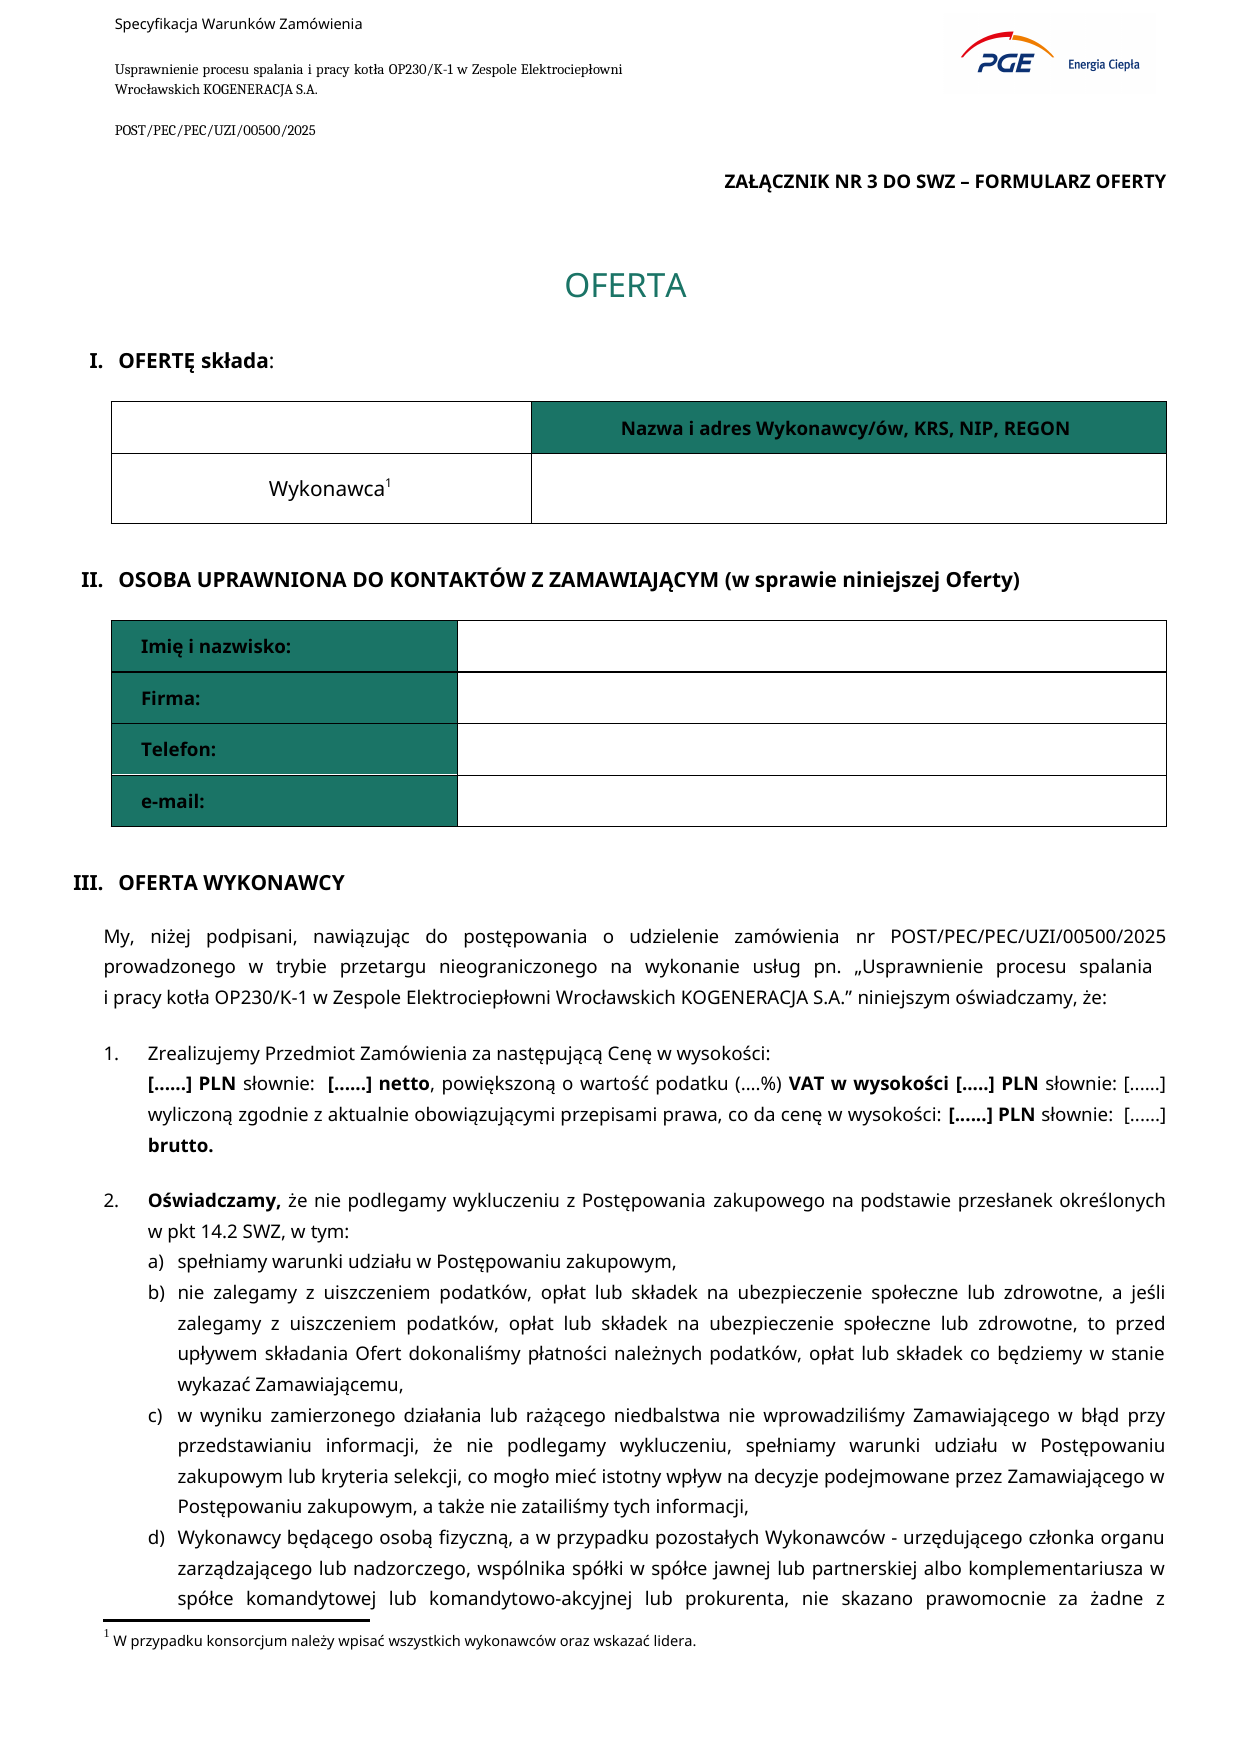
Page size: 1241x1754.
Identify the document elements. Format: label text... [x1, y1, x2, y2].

list Ofertę składa: [103, 346, 1166, 374]
list [......] PLN słownie: [......] netto, powiększoną o wartość podatku (….%) VAT w wysokości [.....] PLN słownie: [......] wyliczoną zgodnie z aktualnie obowiązującymi przepisami prawa, co da cenę w wysokości: [......] PLN słownie: [......] brutto. [148, 1071, 1166, 1157]
list Zrealizujemy Przedmiot Zamówienia za następującą Cenę w wysokości: [103, 1040, 1166, 1066]
text ZAŁĄCZNIK NR 3 DO SWZ – FORMULARZ OFERTY [103, 168, 1166, 194]
text OFERTA [84, 261, 1166, 307]
table_header [112, 402, 531, 453]
table_cell [458, 776, 1166, 826]
table_cell Wykonawca [112, 454, 531, 523]
picture [943, 13, 1156, 94]
list w wyniku zamierzonego działania lub rażącego niedbalstwa nie wprowadziliśmy Zamawiającego w błąd przy przedstawianiu informacji, że nie podlegamy wykluczeniu, spełniamy warunki udziału w Postępowaniu zakupowym lub kryteria selekcji, co mogło mieć istotny wpływ na decyzje podejmowane przez Zamawiającego w Postępowaniu zakupowym, a także nie zatailiśmy tych informacji, [148, 1402, 1166, 1519]
table_cell e-mail: [112, 776, 457, 826]
list OFERTA WYKONAWCY [103, 868, 1166, 897]
list spełniamy warunki udziału w Postępowaniu zakupowym, [148, 1249, 1166, 1274]
table_header Nazwa i adres Wykonawcy/ów, KRS, NIP, REGON [532, 402, 1166, 453]
table_cell Firma: [112, 673, 457, 723]
table_cell [458, 724, 1166, 774]
table_header Imię i nazwisko: [112, 621, 457, 671]
table_cell [458, 673, 1166, 723]
list Oświadczamy, że nie podlegamy wykluczeniu z Postępowania zakupowego na podstawie przesłanek określonych w pkt 14.2 SWZ, w tym: [103, 1188, 1166, 1244]
text My, niżej podpisani, nawiązując do postępowania o udzielenie zamówienia nr POST/PEC/PEC/UZI/00500/2025 prowadzonego w trybie przetargu nieograniczonego na wykonanie usług pn. „Usprawnienie procesu spalania i pracy kotła OP230/K-1 w Zespole Elektrociepłowni Wrocławskich KOGENERACJA S.A.” niniejszym oświadczamy, że: [103, 923, 1166, 1010]
table_cell Telefon: [112, 724, 457, 774]
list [148, 1524, 1166, 1611]
table_cell [532, 454, 1166, 523]
table_header [458, 621, 1166, 671]
list OSOBA uprawniona DO KONTAKTÓW z zamawiającym (w sprawie niniejszej Oferty) [103, 565, 1166, 593]
list nie zalegamy z uiszczeniem podatków, opłat lub składek na ubezpieczenie społeczne lub zdrowotne, a jeśli zalegamy z uiszczeniem podatków, opłat lub składek na ubezpieczenie społeczne lub zdrowotne, to przed upływem składania Ofert dokonaliśmy płatności należnych podatków, opłat lub składek co będziemy w stanie wykazać Zamawiającemu, [148, 1279, 1166, 1397]
